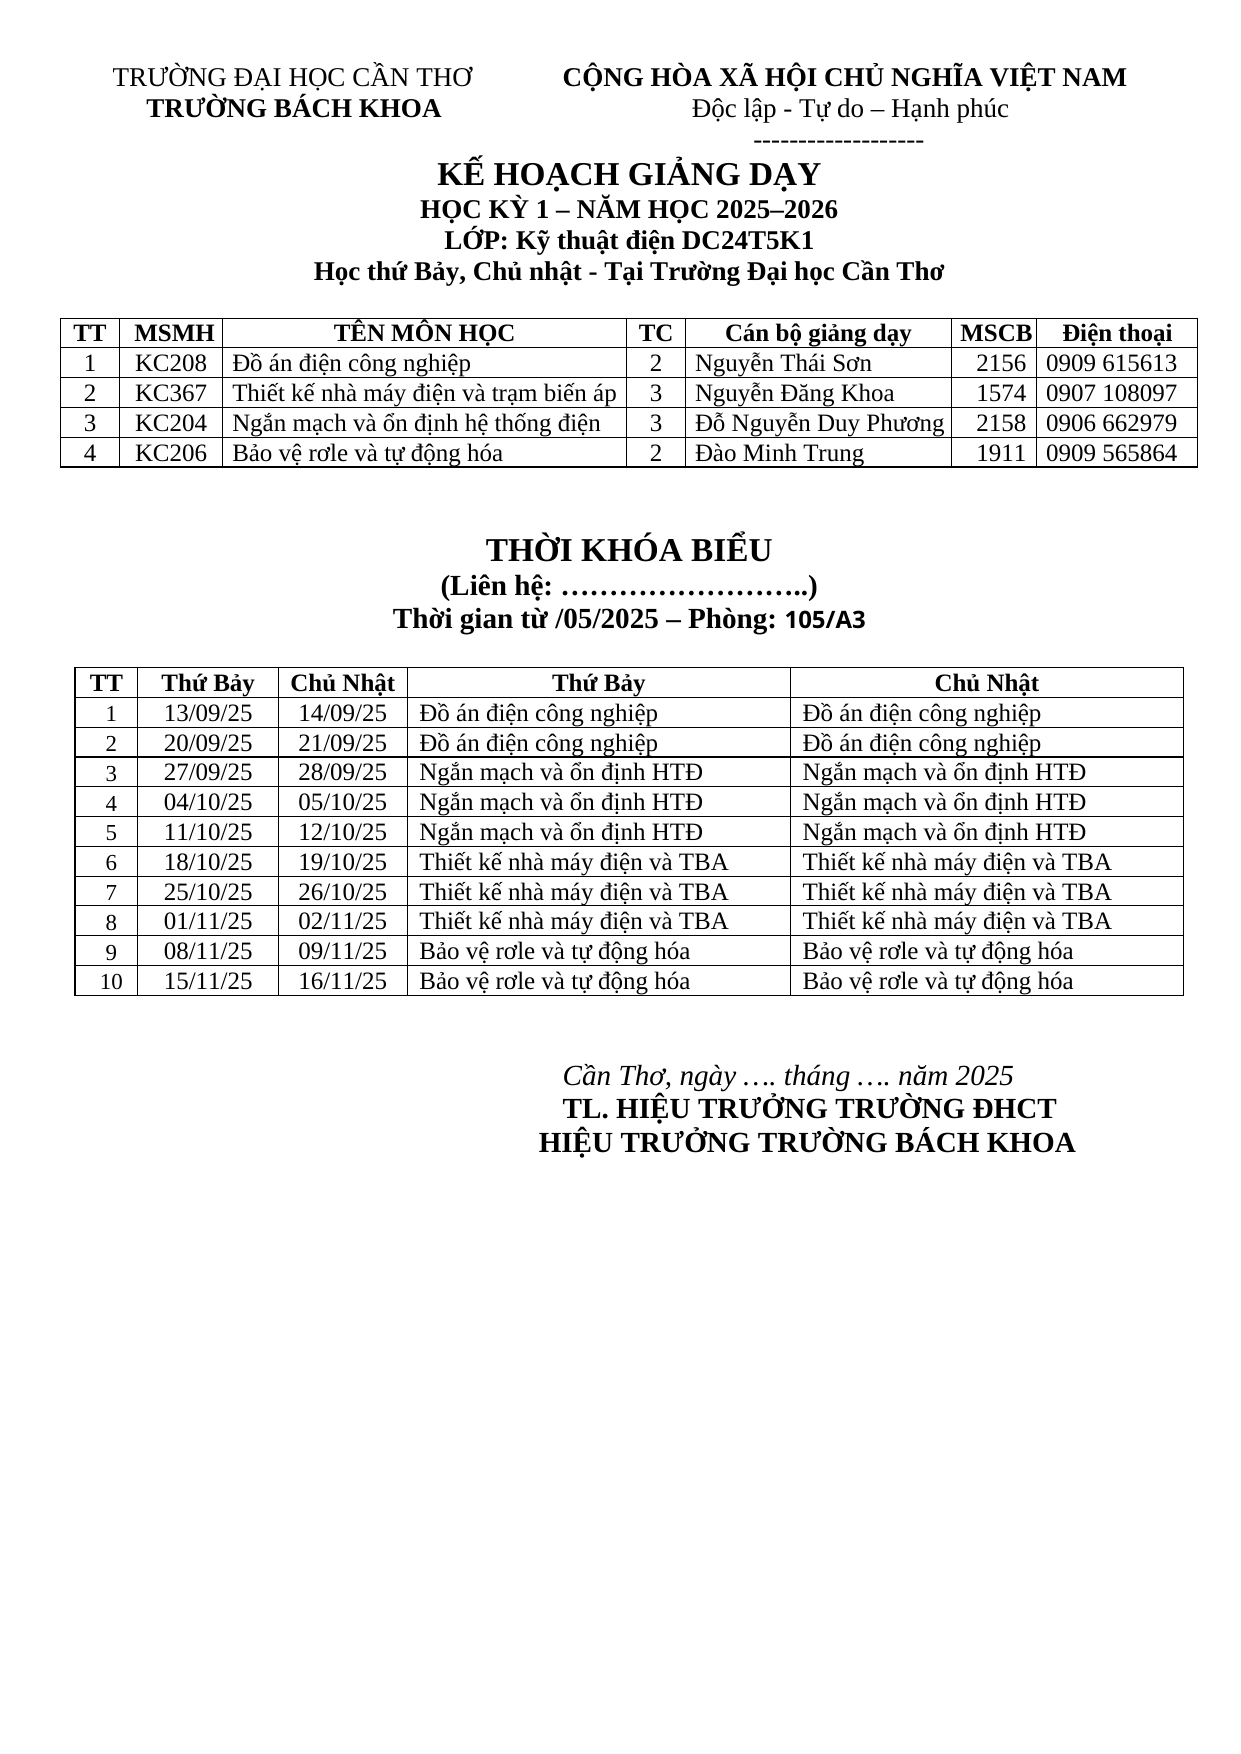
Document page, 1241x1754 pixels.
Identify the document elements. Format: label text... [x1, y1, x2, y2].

text Học thứ Bảy, Chủ nhật - Tại Trường Đại học Cần Thơ [37, 255, 1221, 286]
table_header TT [61, 319, 119, 347]
table_cell Bảo vệ rơle và tự động hóa [791, 936, 1183, 965]
table_cell KC204 [120, 408, 222, 437]
table_header Thứ Bảy [408, 668, 790, 697]
table_cell Ngắn mạch và ổn định HTĐ [408, 787, 790, 816]
table_cell 0909 565864 [1037, 438, 1197, 466]
table_cell Nguyễn Đăng Khoa [686, 378, 951, 407]
table_cell 0906 662979 [1037, 408, 1197, 437]
table_cell 3 [627, 378, 685, 407]
table_cell 1574 [952, 378, 1036, 407]
table_cell 6 [76, 847, 137, 876]
text KẾ HOẠCH GIẢNG DẠY [37, 154, 1221, 193]
table_cell 19/10/25 [279, 847, 407, 876]
table_header Thứ Bảy [138, 668, 278, 697]
table_cell Ngắn mạch và ổn định HTĐ [408, 817, 790, 846]
table_cell KC208 [120, 348, 222, 377]
table_cell 09/11/25 [279, 936, 407, 965]
table_cell Thiết kế nhà máy điện và TBA [791, 877, 1183, 905]
table_cell 27/09/25 [138, 758, 278, 786]
table_cell Ngắn mạch và ổn định HTĐ [408, 758, 790, 786]
table_cell 02/11/25 [279, 906, 407, 935]
table_cell 2 [627, 348, 685, 377]
table_cell 4 [76, 787, 137, 816]
table_cell 28/09/25 [279, 758, 407, 786]
table_header MSCB [952, 319, 1036, 347]
table_header Điện thoại [1037, 319, 1197, 347]
table_cell Thiết kế nhà máy điện và TBA [408, 906, 790, 935]
table_cell Thiết kế nhà máy điện và TBA [408, 847, 790, 876]
table_cell 11/10/25 [138, 817, 278, 846]
table_cell 16/11/25 [279, 966, 407, 995]
table_cell 8 [76, 906, 137, 935]
table_cell 18/10/25 [138, 847, 278, 876]
table_cell 05/10/25 [279, 787, 407, 816]
text LỚP: Kỹ thuật điện DC24T5K1 [37, 224, 1221, 255]
text HỌC KỲ 1 – NĂM HỌC 2025–2026 [37, 193, 1221, 224]
table_header Chủ Nhật [279, 668, 407, 697]
table_cell Thiết kế nhà máy điện và TBA [791, 906, 1183, 935]
table_header Chủ Nhật [791, 668, 1183, 697]
text Cần Thơ, ngày …. tháng …. năm 2025 [37, 1058, 1221, 1092]
table_header TÊN MÔN HỌC [223, 319, 626, 347]
text Thời gian từ /05/2025 – Phòng: 105/A3 [37, 602, 1221, 636]
table_cell 20/09/25 [138, 728, 278, 756]
table_cell Bảo vệ rơle và tự động hóa [408, 936, 790, 965]
table_cell 4 [61, 438, 119, 466]
text TRƯỜNG ĐẠI HỌC CẦN THƠ CỘNG HÒA XÃ HỘI CHỦ NGHĨA VIỆT NAM [37, 61, 1221, 92]
table_cell Bảo vệ rơle và tự động hóa [223, 438, 626, 466]
table_cell Đồ án điện công nghiệp [223, 348, 626, 377]
table_cell 3 [627, 408, 685, 437]
table_cell 2 [61, 378, 119, 407]
table_header TT [76, 668, 137, 697]
table_cell Nguyễn Thái Sơn [686, 348, 951, 377]
table_cell 10 [76, 966, 137, 995]
table_cell Ngắn mạch và ổn định HTĐ [791, 787, 1183, 816]
table_cell Bảo vệ rơle và tự động hóa [791, 966, 1183, 995]
table_cell 2158 [952, 408, 1036, 437]
table_cell 13/09/25 [138, 698, 278, 727]
table_cell 5 [76, 817, 137, 846]
table_cell 3 [61, 408, 119, 437]
table_cell 14/09/25 [279, 698, 407, 727]
table_header Cán bộ giảng dạy [686, 319, 951, 347]
table_cell 1911 [952, 438, 1036, 466]
table_cell 1 [61, 348, 119, 377]
table_cell Đào Minh Trung [686, 438, 951, 466]
table_cell 25/10/25 [138, 877, 278, 905]
text ------------------- [37, 123, 1221, 154]
text THỜI KHÓA BIỂU [37, 530, 1221, 568]
table_cell 21/09/25 [279, 728, 407, 756]
table_cell KC206 [120, 438, 222, 466]
table_cell Thiết kế nhà máy điện và trạm biến áp [223, 378, 626, 407]
text TRƯỜNG BÁCH KHOA Độc lập - Tự do – Hạnh phúc [37, 92, 1221, 123]
table_cell Ngắn mạch và ổn định HTĐ [791, 758, 1183, 786]
table_cell KC367 [120, 378, 222, 407]
table_cell 2156 [952, 348, 1036, 377]
table_cell 3 [76, 758, 137, 786]
table_cell 0909 615613 [1037, 348, 1197, 377]
table_cell Ngắn mạch và ổn định hệ thống điện [223, 408, 626, 437]
table_cell 26/10/25 [279, 877, 407, 905]
table_cell 0907 108097 [1037, 378, 1197, 407]
table_cell 2 [76, 728, 137, 756]
table_header MSMH [120, 319, 222, 347]
table_header TC [627, 319, 685, 347]
table_cell 1 [76, 698, 137, 727]
table_cell 15/11/25 [138, 966, 278, 995]
text TL. HIỆU TRƯỞNG TRƯỜNG ĐHCT [37, 1092, 1221, 1125]
table_cell Đồ án điện công nghiệp [408, 728, 790, 756]
table_cell 08/11/25 [138, 936, 278, 965]
table_cell Bảo vệ rơle và tự động hóa [408, 966, 790, 995]
table_cell Thiết kế nhà máy điện và TBA [408, 877, 790, 905]
table_cell Ngắn mạch và ổn định HTĐ [791, 817, 1183, 846]
table_cell 2 [627, 438, 685, 466]
table_cell 04/10/25 [138, 787, 278, 816]
table_cell 7 [76, 877, 137, 905]
table_cell Đồ án điện công nghiệp [408, 698, 790, 727]
text (Liên hệ: ……………………..) [37, 568, 1221, 602]
table_cell 12/10/25 [279, 817, 407, 846]
table_cell 01/11/25 [138, 906, 278, 935]
table_cell Thiết kế nhà máy điện và TBA [791, 847, 1183, 876]
table_cell 9 [76, 936, 137, 965]
text HIỆU TRƯỞNG TRƯỜNG BÁCH KHOA [37, 1125, 1221, 1159]
table_cell Đỗ Nguyễn Duy Phương [686, 408, 951, 437]
table_cell Đồ án điện công nghiệp [791, 728, 1183, 756]
table_cell Đồ án điện công nghiệp [791, 698, 1183, 727]
